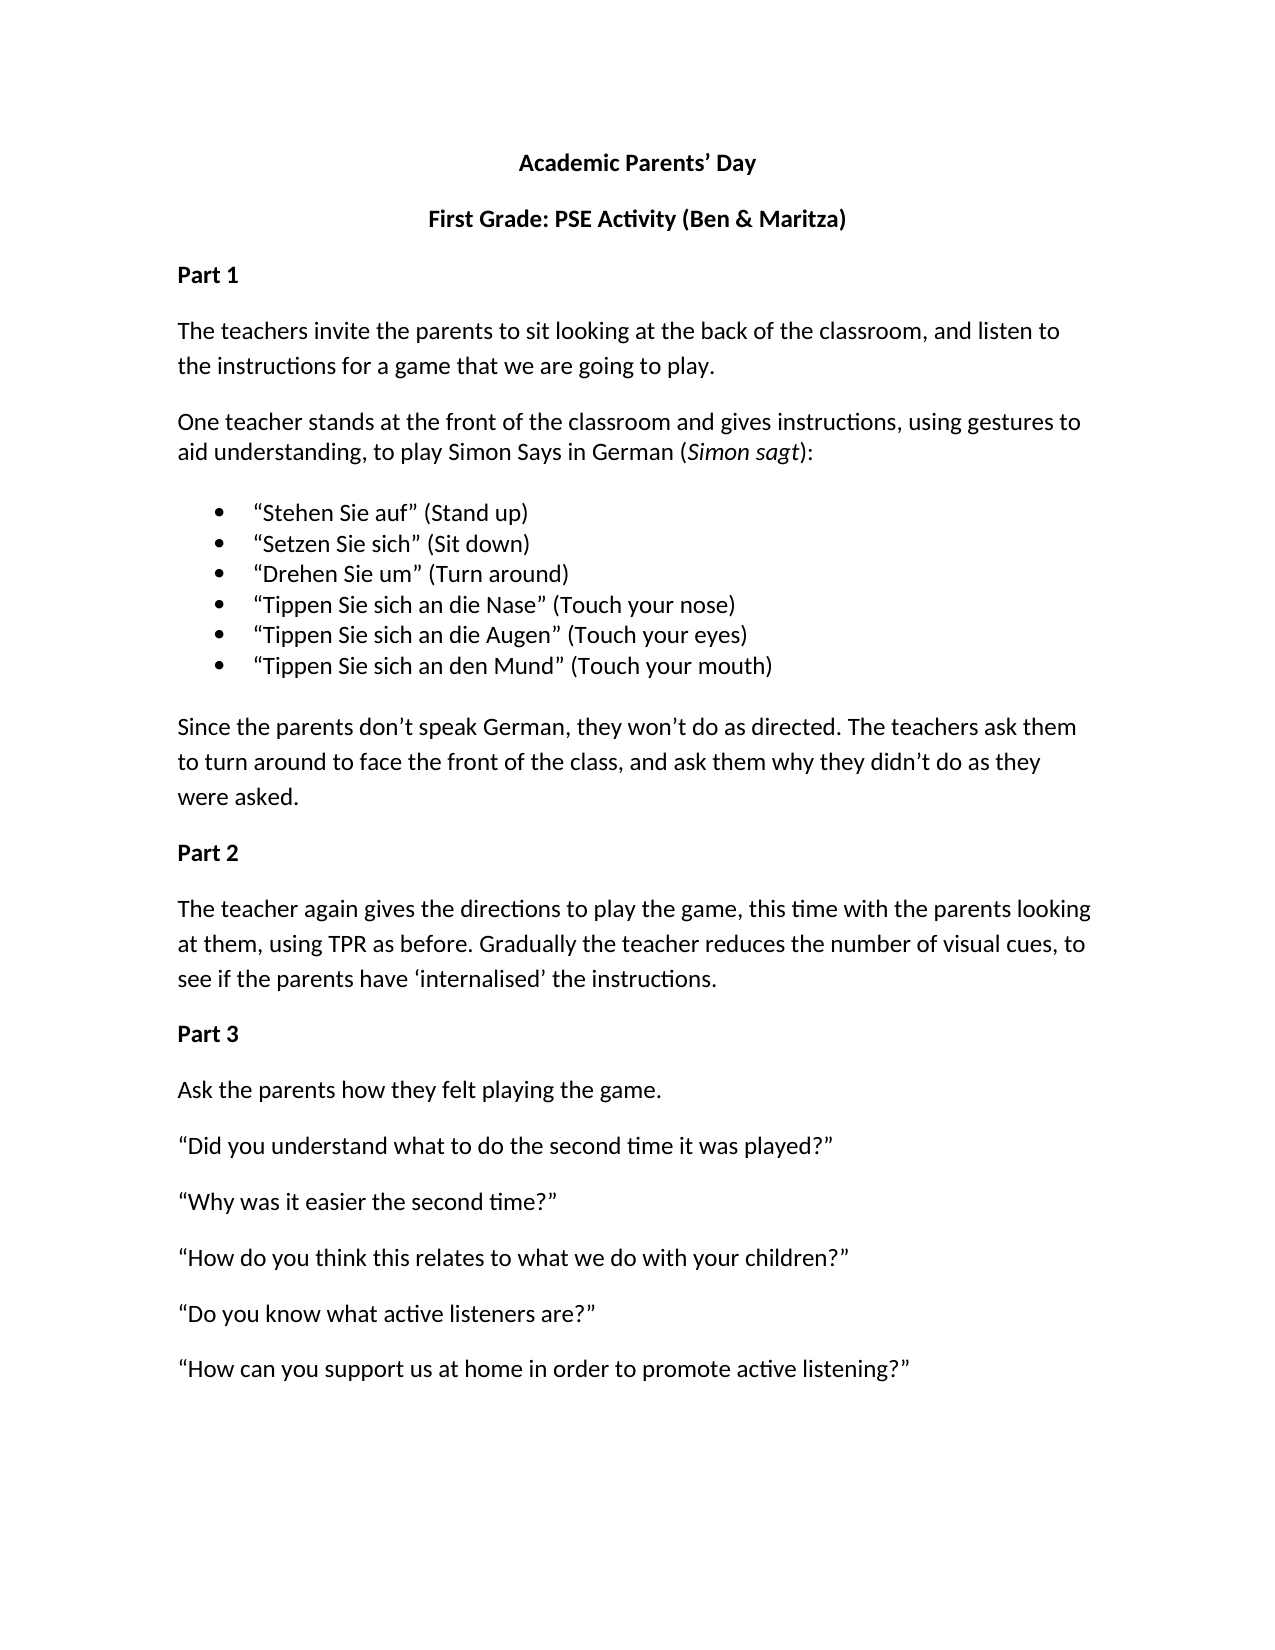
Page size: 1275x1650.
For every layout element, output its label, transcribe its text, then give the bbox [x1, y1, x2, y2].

list “Tippen Sie sich an den Mund” (Touch your mouth) [215, 650, 1098, 681]
text “Do you know what active listeners are?” [177, 1298, 1098, 1328]
list “Drehen Sie um” (Turn around) [215, 558, 1098, 589]
text The teacher again gives the directions to play the game, this time with the parents looking at them, using TPR as before. Gradually the teacher reduces the number of visual cues, to see if the parents have ‘internalised’ the instructions. [177, 893, 1098, 993]
text “Did you understand what to do the second time it was played?” [177, 1130, 1098, 1161]
text Part 3 [177, 1019, 1098, 1049]
text First Grade: PSE Activity (Ben & Maritza) [177, 203, 1098, 234]
list “Tippen Sie sich an die Nase” (Touch your nose) [215, 589, 1098, 619]
text “How do you think this relates to what we do with your children?” [177, 1242, 1098, 1272]
text Since the parents don’t speak German, they won’t do as directed. The teachers ask them to turn around to face the front of the class, and ask them why they didn’t do as they were asked. [177, 711, 1098, 812]
list “Tippen Sie sich an die Augen” (Touch your eyes) [215, 619, 1098, 650]
list “Setzen Sie sich” (Sit down) [215, 528, 1098, 558]
list “Stehen Sie auf” (Stand up) [215, 497, 1098, 528]
text “How can you support us at home in order to promote active listening?” [177, 1354, 1098, 1384]
text Part 1 [177, 259, 1098, 290]
text The teachers invite the parents to sit looking at the back of the classroom, and listen to the instructions for a game that we are going to play. [177, 315, 1098, 381]
text One teacher stands at the front of the classroom and gives instructions, using gestures to aid understanding, to play Simon Says in German (Simon sagt): [177, 406, 1098, 467]
text Academic Parents’ Day [177, 148, 1098, 178]
text Ask the parents how they felt playing the game. [177, 1074, 1098, 1105]
text “Why was it easier the second time?” [177, 1186, 1098, 1217]
text Part 2 [177, 837, 1098, 867]
